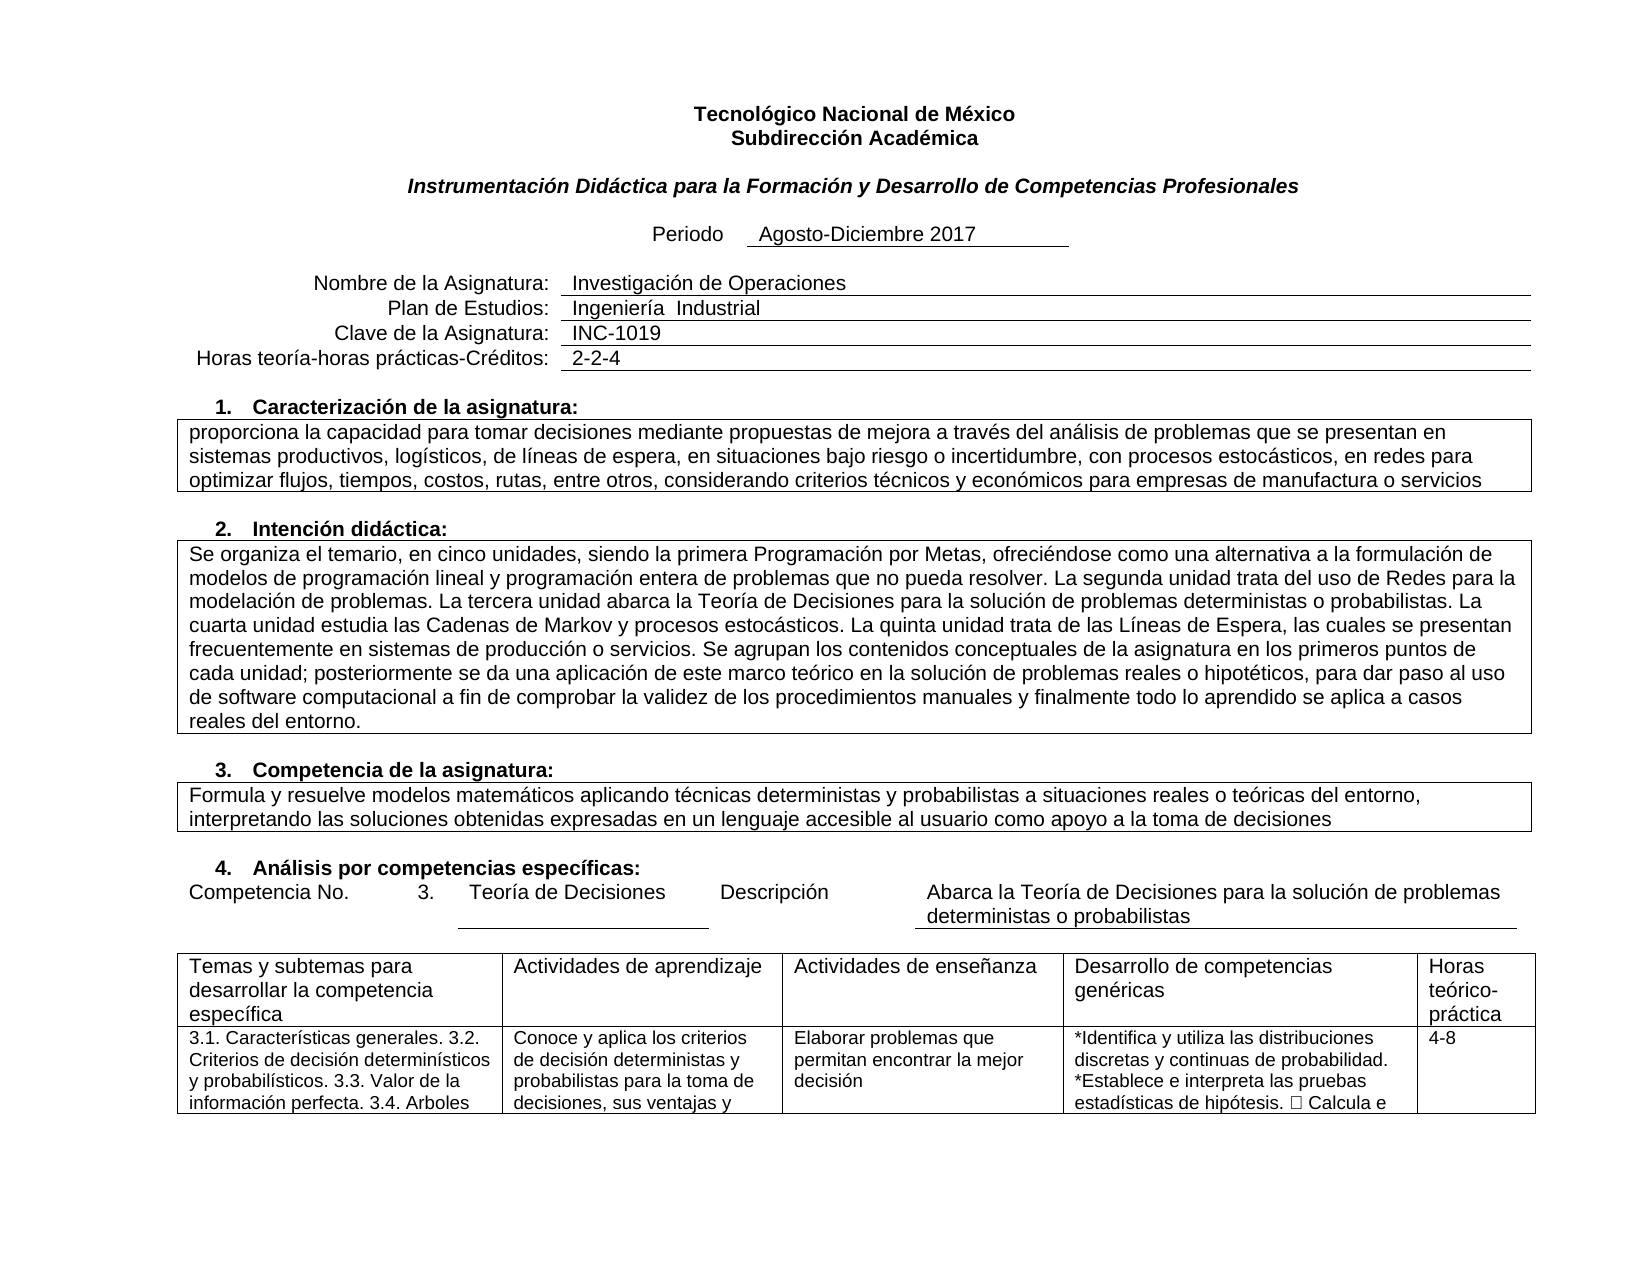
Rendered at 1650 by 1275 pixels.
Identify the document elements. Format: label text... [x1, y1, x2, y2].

table_header Horas teórico-práctica [1418, 954, 1535, 1026]
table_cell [503, 1027, 782, 1113]
table_header Competencia No. [177, 880, 368, 928]
table_cell 2-2-4 [561, 346, 1531, 369]
list Competencia de la asignatura: [215, 758, 1532, 782]
table_header Abarca la Teoría de Decisiones para la solución de problemas deterministas o probabilistas [915, 880, 1517, 928]
table_header Agosto-Diciembre 2017 [747, 222, 1068, 246]
table_header proporciona la capacidad para tomar decisiones mediante propuestas de mejora a través del análisis de problemas que se presentan en sistemas productivos, logísticos, de líneas de espera, en situaciones bajo riesgo o incertidumbre, con procesos estocásticos, en redes para optimizar flujos, tiempos, costos, rutas, entre otros, considerando criterios técnicos y económicos para empresas de manufactura o servicios [178, 420, 1531, 491]
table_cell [1064, 1027, 1417, 1113]
table_header Actividades de enseñanza [783, 954, 1063, 1026]
table_cell Plan de Estudios: [177, 295, 561, 319]
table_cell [783, 1027, 1063, 1113]
table_cell Horas teoría-horas prácticas-Créditos: [177, 345, 561, 369]
table_header Temas y subtemas para desarrollar la competencia específica [178, 954, 502, 1026]
table_header Teoría de Decisiones [458, 880, 709, 928]
text Instrumentación Didáctica para la Formación y Desarrollo de Competencias Profesionales [177, 174, 1532, 198]
list Análisis por competencias específicas: [215, 856, 1532, 880]
table_cell Clave de la Asignatura: [177, 320, 561, 344]
table_header Desarrollo de competencias genéricas [1064, 954, 1417, 1026]
table_header Descripción [709, 880, 915, 928]
table_header Nombre de la Asignatura: [177, 271, 561, 294]
table_cell Ingeniería Industrial [561, 296, 1531, 319]
text Subdirección Académica [177, 126, 1532, 150]
text Tecnológico Nacional de México [177, 102, 1532, 126]
table_header Se organiza el temario, en cinco unidades, siendo la primera Programación por Metas, ofreciéndose como una alternativa a la formulación de modelos de programación lineal y programación entera de problemas que no pueda resolver. La segunda unidad trata del uso de Redes para la modelación de problemas. La tercera unidad abarca la Teoría de Decisiones para la solución de problemas deterministas o probabilistas. La cuarta unidad estudia las Cadenas de Markov y procesos estocásticos. La quinta unidad trata de las Líneas de Espera, las cuales se presentan frecuentemente en sistemas de producción o servicios. Se agrupan los contenidos conceptuales de la asignatura en los primeros puntos de cada unidad; posteriormente se da una aplicación de este marco teórico en la solución de problemas reales o hipotéticos, para dar paso al uso de software computacional a fin de comprobar la validez de los procedimientos manuales y finalmente todo lo aprendido se aplica a casos reales del entorno. [178, 541, 1531, 733]
list Intención didáctica: [215, 516, 1532, 540]
table_header Formula y resuelve modelos matemáticos aplicando técnicas deterministas y probabilistas a situaciones reales o teóricas del entorno, interpretando las soluciones obtenidas expresadas en un lenguaje accesible al usuario como apoyo a la toma de decisiones [178, 783, 1531, 831]
table_cell INC-1019 [561, 321, 1531, 344]
table_header Periodo [641, 222, 747, 246]
list Caracterización de la asignatura: [215, 394, 1532, 418]
table_cell 4-8 [1418, 1027, 1535, 1113]
table_header Investigación de Operaciones [561, 271, 1531, 294]
table_header 3. [369, 880, 458, 928]
table_header Actividades de aprendizaje [503, 954, 782, 1026]
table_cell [178, 1027, 502, 1113]
